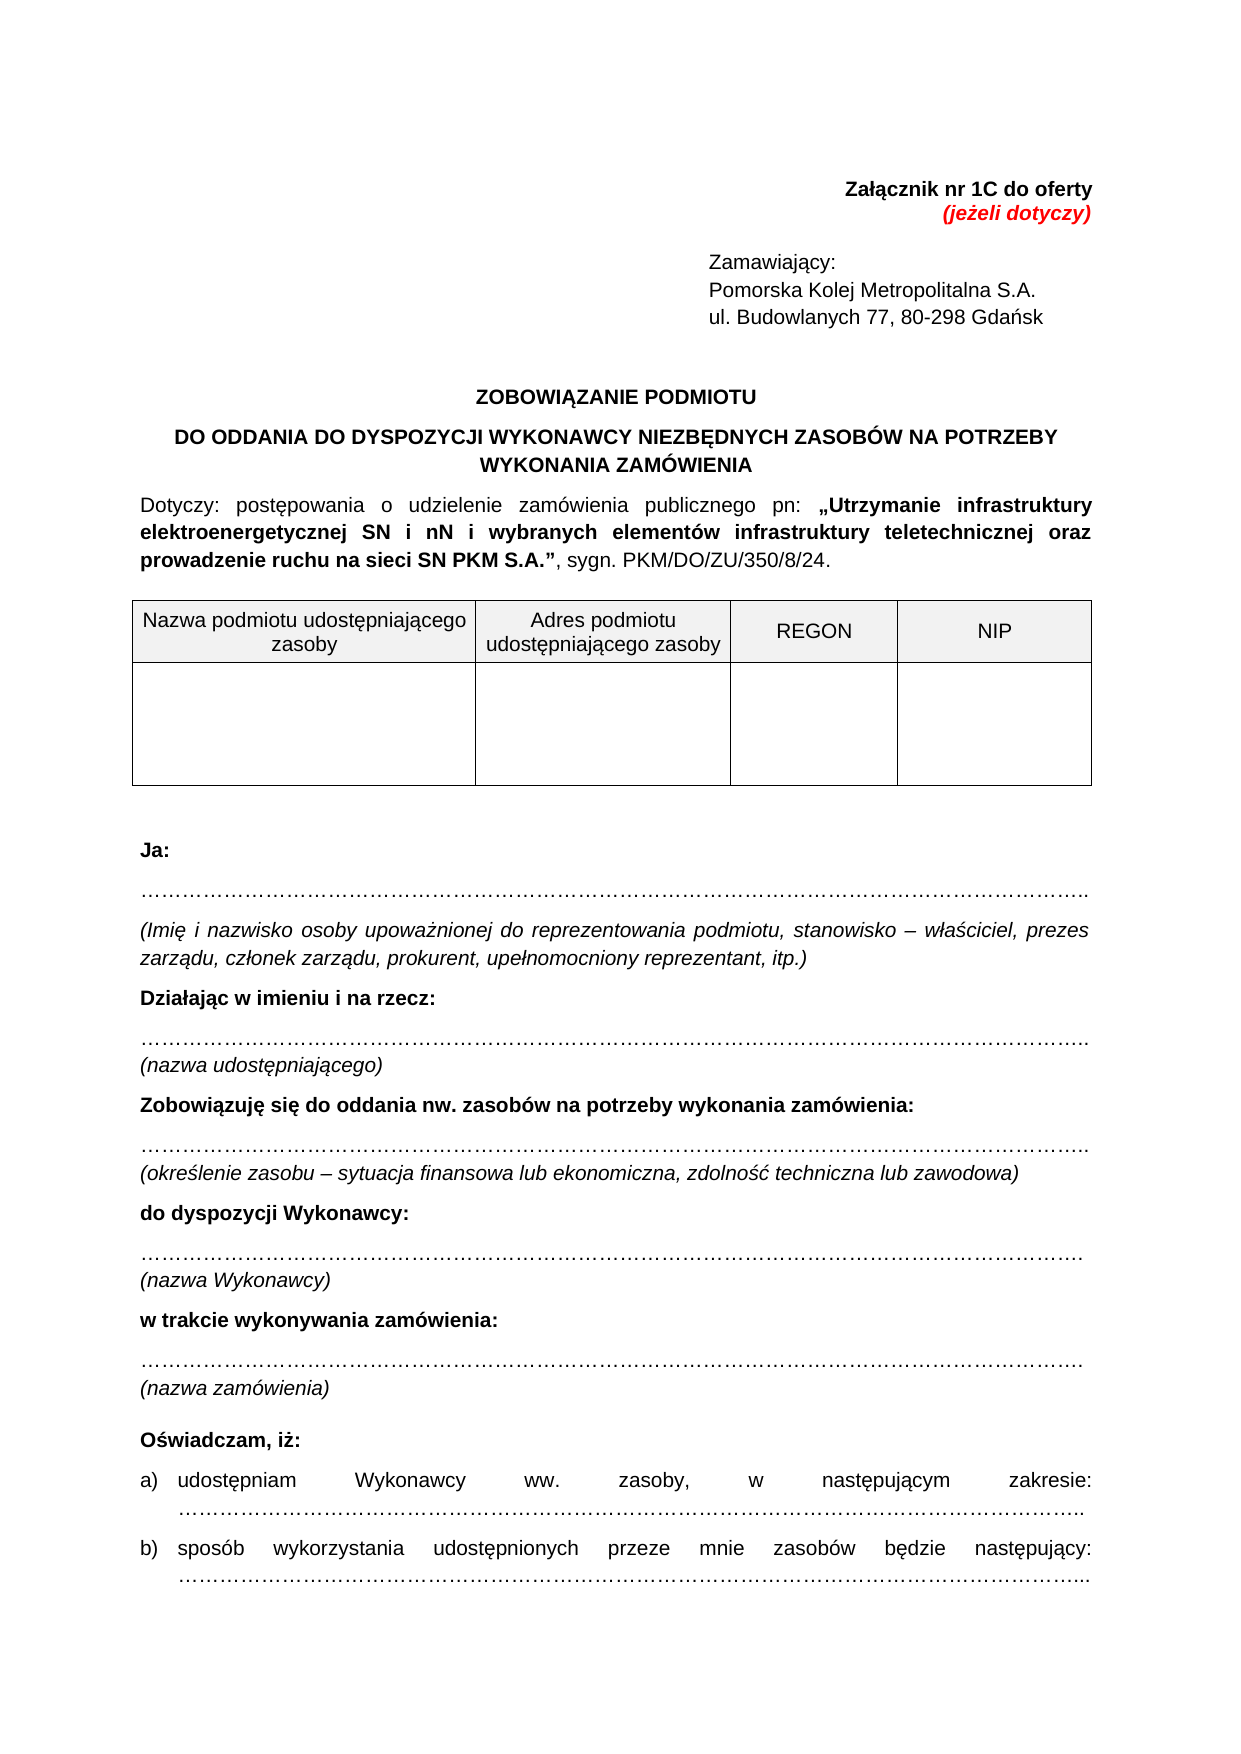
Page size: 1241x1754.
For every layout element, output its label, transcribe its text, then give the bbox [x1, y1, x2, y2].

text ul. Budowlanych 77, 80-298 Gdańsk [709, 305, 1093, 329]
text (nazwa Wykonawcy) [140, 1268, 1093, 1292]
text Zobowiązuję się do oddania nw. zasobów na potrzeby wykonania zamówienia: [140, 1093, 1093, 1117]
table_header Nazwa podmiotu udostępniającego zasoby [133, 601, 475, 662]
text (jeżeli dotyczy) [664, 201, 1093, 225]
text (określenie zasobu – sytuacja finansowa lub ekonomiczna, zdolność techniczna lub zawodowa) [140, 1161, 1093, 1184]
table_header Adres podmiotu udostępniającego zasoby [476, 601, 730, 662]
text Ja: [140, 838, 1093, 862]
text Działając w imieniu i na rzecz: [140, 986, 1093, 1009]
text Oświadczam, iż: [140, 1428, 1093, 1452]
text Pomorska Kolej Metropolitalna S.A. [709, 278, 1093, 302]
text ZOBOWIĄZANIE PODMIOTU [140, 385, 1093, 409]
table_cell [731, 663, 897, 784]
text w trakcie wykonywania zamówienia: [140, 1308, 1093, 1332]
text ……………………………………………………………………………………………………………………….. [140, 878, 1093, 902]
table_cell [898, 663, 1091, 784]
table_header REGON [731, 601, 897, 662]
text DO ODDANIA DO DYSPOZYCJI WYKONAWCY NIEZBĘDNYCH ZASOBÓW NA POTRZEBY WYKONANIA ZAMÓWIENIA [140, 425, 1093, 477]
table_header NIP [898, 601, 1091, 662]
text (nazwa zamówienia) [140, 1376, 1093, 1399]
text Zamawiający: [709, 250, 1093, 274]
text ……………………………………………………………………………………………………………………….. [140, 1026, 1093, 1049]
text ……………………………………………………………………………………………………………………….. [140, 1133, 1093, 1157]
text b) sposób wykorzystania udostępnionych przeze mnie zasobów będzie następujący: …………………………………………………………………………………………………………………... [140, 1536, 1093, 1587]
text Załącznik nr 1C do oferty [664, 177, 1093, 201]
text ………………………………………………………………………………………………………………………. [140, 1348, 1093, 1372]
text Dotyczy: postępowania o udzielenie zamówienia publicznego pn: „Utrzymanie infrastruktury elektroenergetycznej SN i nN i wybranych elementów infrastruktury teletechnicznej oraz prowadzenie ruchu na sieci SN PKM S.A.”, sygn. PKM/DO/ZU/350/8/24. [140, 493, 1093, 572]
table_cell [476, 663, 730, 784]
list udostępniam Wykonawcy ww. zasoby, w następującym zakresie: ………………………………………………………………………………………………………………….. [140, 1468, 1093, 1519]
text (Imię i nazwisko osoby upoważnionej do reprezentowania podmiotu, stanowisko – właściciel, prezes zarządu, członek zarządu, prokurent, upełnomocniony reprezentant, itp.) [140, 918, 1093, 969]
text ………………………………………………………………………………………………………………………. [140, 1241, 1093, 1264]
text do dyspozycji Wykonawcy: [140, 1201, 1093, 1224]
text (nazwa udostępniającego) [140, 1053, 1093, 1077]
table_cell [133, 663, 475, 784]
